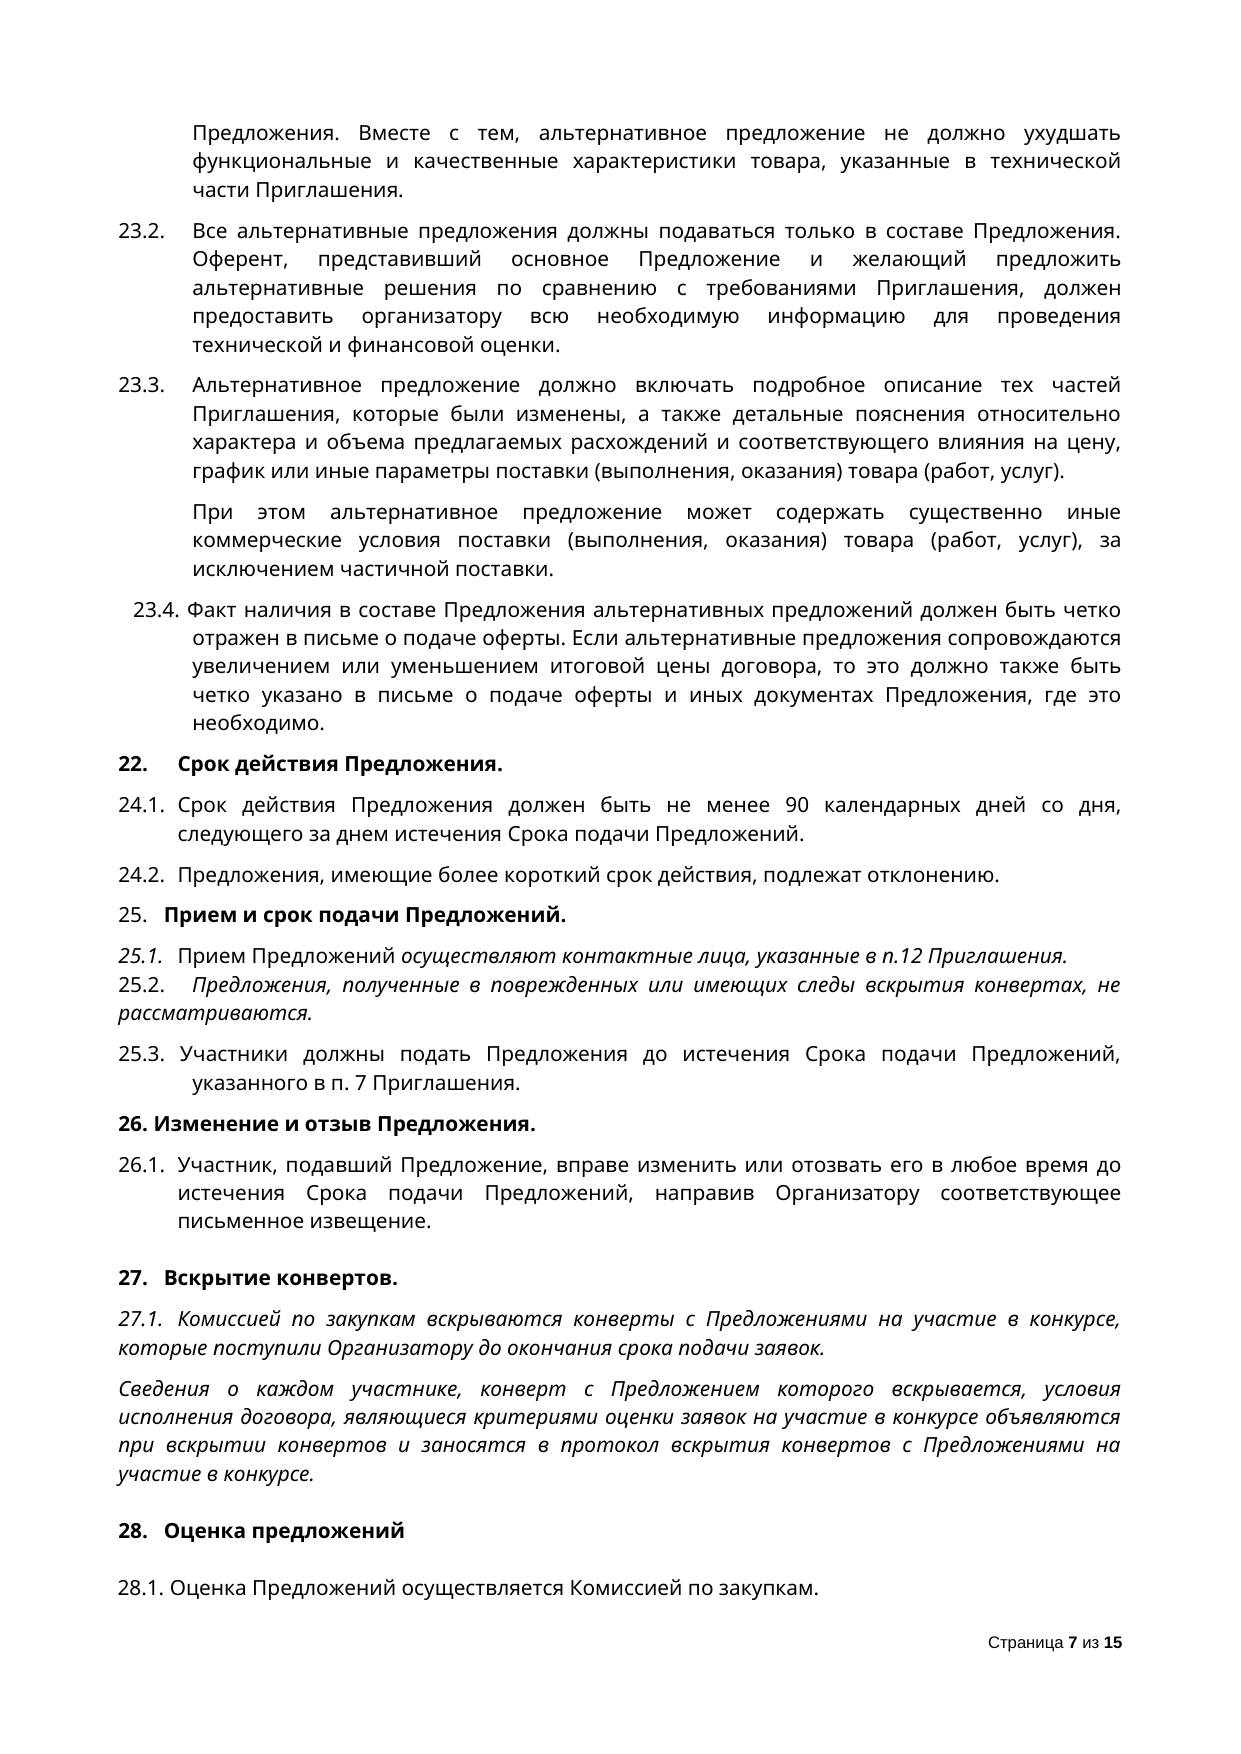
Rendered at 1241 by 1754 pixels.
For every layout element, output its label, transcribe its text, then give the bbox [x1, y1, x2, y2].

list Прием Предложений осуществляют контактные лица, указанные в п.12 Приглашения. [118, 942, 1122, 970]
text 26. Изменение и отзыв Предложения. [118, 1109, 1122, 1137]
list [118, 118, 1122, 203]
list Альтернативное предложение должно включать подробное описание тех частей Приглашения, которые были изменены, а также детальные пояснения относительно характера и объема предлагаемых расхождений и соответствующего влияния на цену, график или иные параметры поставки (выполнения, оказания) товара (работ, услуг). [118, 371, 1122, 484]
subtitle 25.2. Предложения, полученные в поврежденных или имеющих следы вскрытия конвертах, не рассматриваются. [118, 970, 1122, 1027]
list Срок действия Предложения. [118, 749, 1122, 778]
list Предложения, имеющие более короткий срок действия, подлежат отклонению. [118, 860, 1122, 888]
text Сведения о каждом участнике, конверт с Предложением которого вскрывается, условия исполнения договора, являющиеся критериями оценки заявок на участие в конкурсе объявляются при вскрытии конвертов и заносятся в протокол вскрытия конвертов с Предложениями на участие в конкурсе. [118, 1374, 1122, 1487]
list Оценка предложений [118, 1516, 1122, 1544]
list Вскрытие конвертов. [118, 1263, 1122, 1292]
text 28.1. Оценка Предложений осуществляется Комиссией по закупкам. [117, 1573, 1122, 1601]
text 23.4. Факт наличия в составе Предложения альтернативных предложений должен быть четко отражен в письме о подаче оферты. Если альтернативные предложения сопровождаются увеличением или уменьшением итоговой цены договора, то это должно также быть четко указано в письме о подаче оферты и иных документах Предложения, где это необходимо. [133, 595, 1122, 737]
list Все альтернативные предложения должны подаваться только в составе Предложения. Оферент, представивший основное Предложение и желающий предложить альтернативные решения по сравнению с требованиями Приглашения, должен предоставить организатору всю необходимую информацию для проведения технической и финансовой оценки. [118, 216, 1122, 358]
list Прием и срок подачи Предложений. [118, 901, 1122, 929]
list Участник, подавший Предложение, вправе изменить или отозвать его в любое время до истечения Срока подачи Предложений, направив Организатору соответствующее письменное извещение. [118, 1150, 1122, 1235]
text При этом альтернативное предложение может содержать существенно иные коммерческие условия поставки (выполнения, оказания) товара (работ, услуг), за исключением частичной поставки. [118, 497, 1122, 582]
list Срок действия Предложения должен быть не менее 90 календарных дней со дня, следующего за днем истечения Срока подачи Предложений. [118, 790, 1122, 847]
text 25.3. Участники должны подать Предложения до истечения Срока подачи Предложений, указанного в п. 7 Приглашения. [118, 1039, 1122, 1096]
list Комиссией по закупкам вскрываются конверты с Предложениями на участие в конкурсе, которые поступили Организатору до окончания срока подачи заявок. [118, 1304, 1122, 1361]
